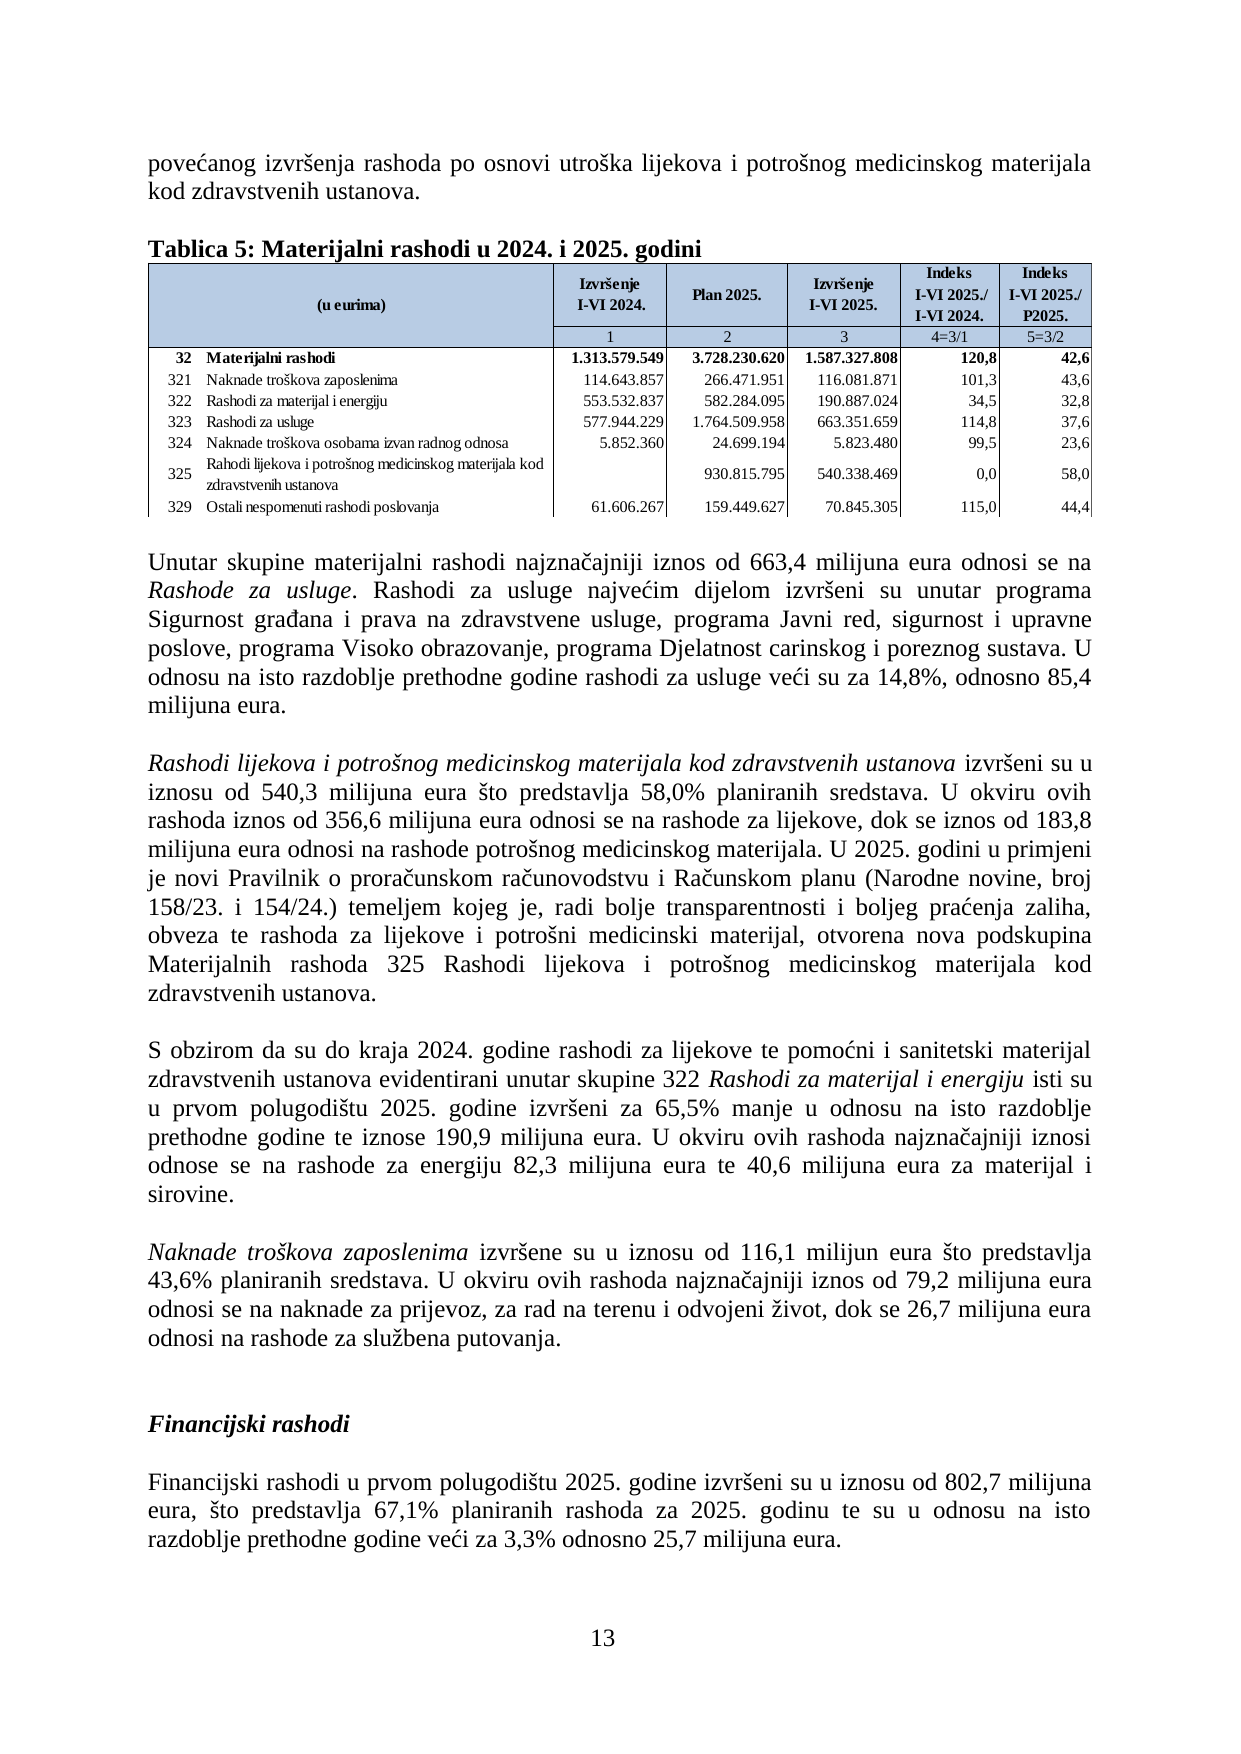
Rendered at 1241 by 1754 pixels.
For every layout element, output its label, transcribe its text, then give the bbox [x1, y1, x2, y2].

text Tablica 5: Materijalni rashodi u 2024. i 2025. godini [148, 234, 1093, 263]
text Financijski rashodi u prvom polugodištu 2025. godine izvršeni su u iznosu od 802,7 milijuna eura, što predstavlja 67,1% planiranih rashoda za 2025. godinu te su u odnosu na isto razdoblje prethodne godine veći za 3,3% odnosno 25,7 milijuna eura. [148, 1467, 1093, 1553]
text Unutar skupine materijalni rashodi najznačajniji iznos od 663,4 milijuna eura odnosi se na Rashode za usluge. Rashodi za usluge najvećim dijelom izvršeni su unutar programa Sigurnost građana i prava na zdravstvene usluge, programa Javni red, sigurnost i upravne poslove, programa Visoko obrazovanje, programa Djelatnost carinskog i poreznog sustava. U odnosu na isto razdoblje prethodne godine rashodi za usluge veći su za 14,8%, odnosno 85,4 milijuna eura. [148, 547, 1093, 719]
text Financijski rashodi [148, 1409, 1093, 1438]
text S obzirom da su do kraja 2024. godine rashodi za lijekove te pomoćni i sanitetski materijal zdravstvenih ustanova evidentirani unutar skupine 322 Rashodi za materijal i energiju isti su u prvom polugodištu 2025. godine izvršeni za 65,5% manje u odnosu na isto razdoblje prethodne godine te iznose 190,9 milijuna eura. U okviru ovih rashoda najznačajniji iznosi odnose se na rashode za energiju 82,3 milijuna eura te 40,6 milijuna eura za materijal i sirovine. [148, 1035, 1093, 1208]
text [148, 148, 1093, 205]
text Rashodi lijekova i potrošnog medicinskog materijala kod zdravstvenih ustanova izvršeni su u iznosu od 540,3 milijuna eura što predstavlja 58,0% planiranih sredstava. U okviru ovih rashoda iznos od 356,6 milijuna eura odnosi se na rashode za lijekove, dok se iznos od 183,8 milijuna eura odnosi na rashode potrošnog medicinskog materijala. U 2025. godini u primjeni je novi Pravilnik o proračunskom računovodstvu i Računskom planu (Narodne novine, broj 158/23. i 154/24.) temeljem kojeg je, radi bolje transparentnosti i boljeg praćenja zaliha, obveza te rashoda za lijekove i potrošni medicinski materijal, otvorena nova podskupina Materijalnih rashoda 325 Rashodi lijekova i potrošnog medicinskog materijala kod zdravstvenih ustanova. [148, 748, 1093, 1007]
text Naknade troškova zaposlenima izvršene su u iznosu od 116,1 milijun eura što predstavlja 43,6% planiranih sredstava. U okviru ovih rashoda najznačajniji iznos od 79,2 milijuna eura odnosi se na naknade za prijevoz, za rad na terenu i odvojeni život, dok se 26,7 milijuna eura odnosi na rashode za službena putovanja. [148, 1237, 1093, 1352]
